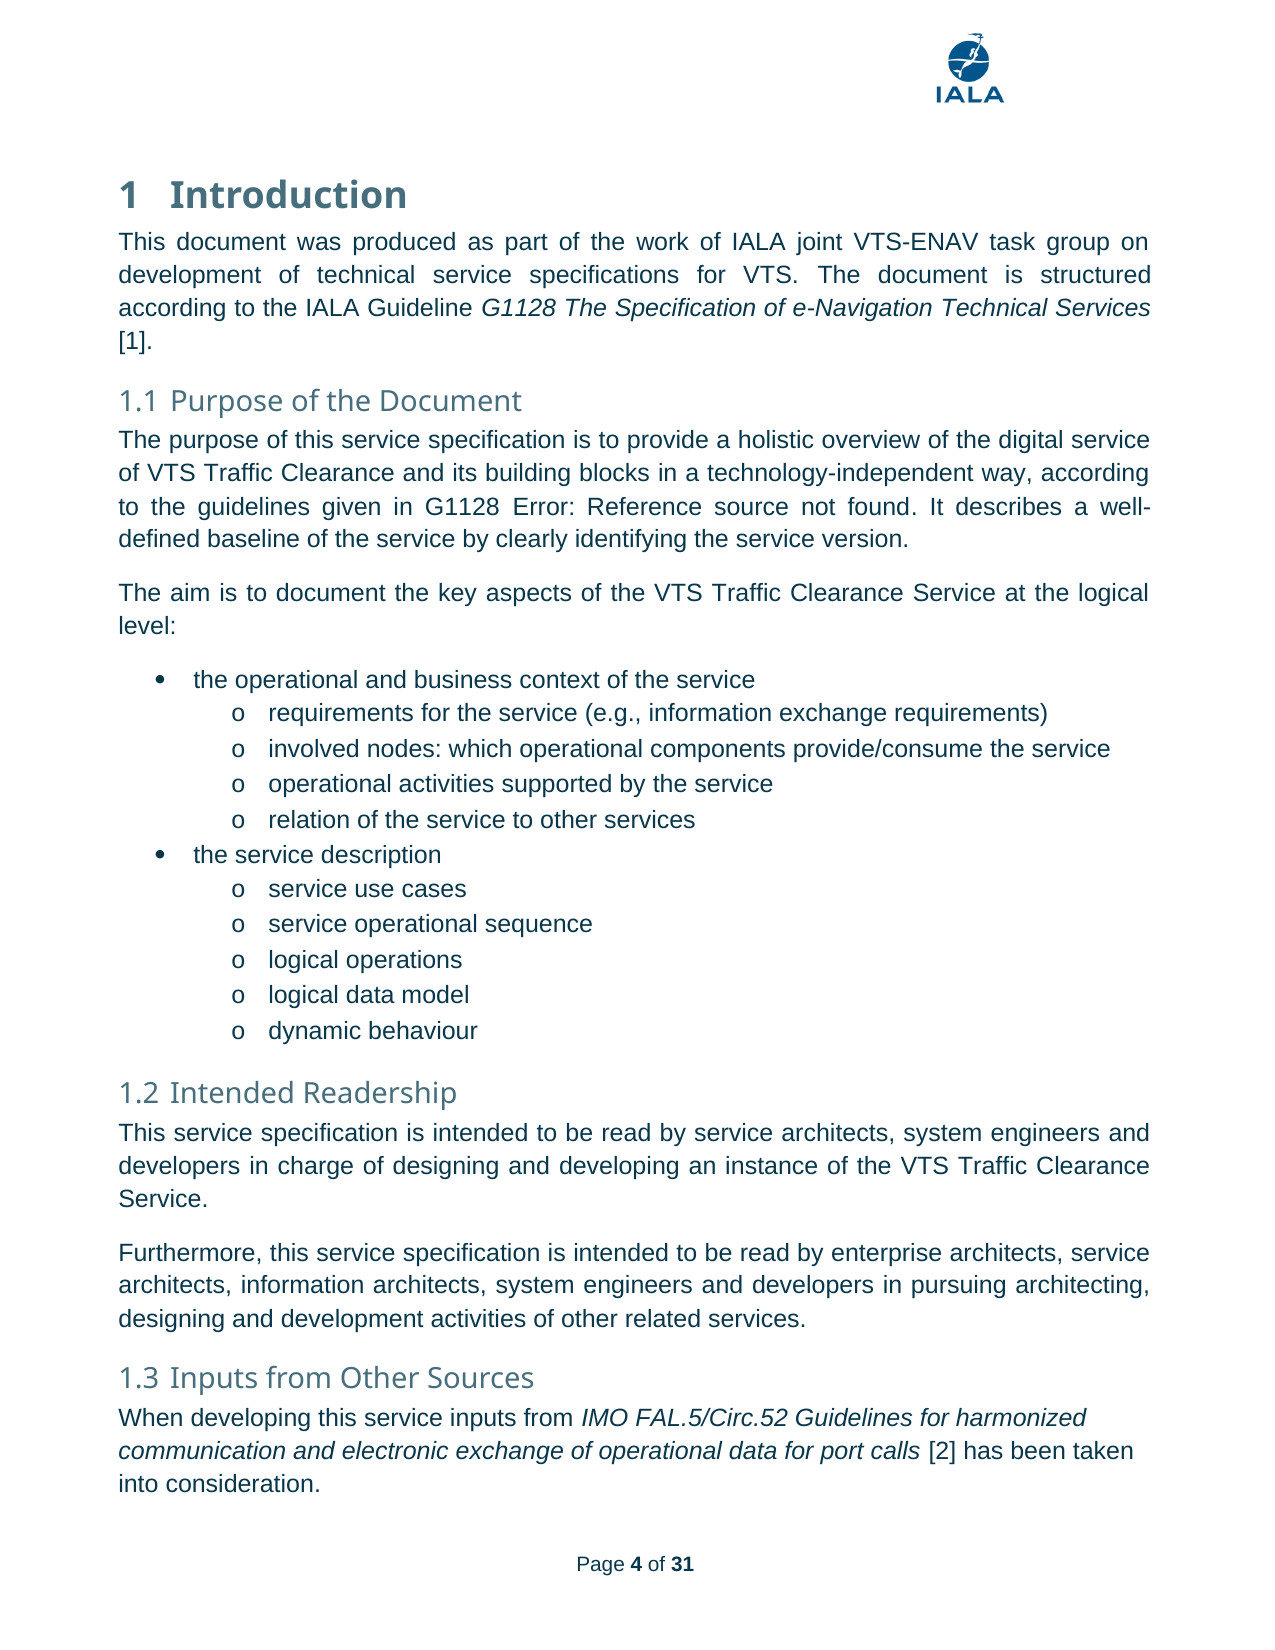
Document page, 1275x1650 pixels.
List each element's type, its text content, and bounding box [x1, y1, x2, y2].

subtitle Inputs from Other Sources [118, 1357, 1152, 1397]
picture [921, 25, 1016, 118]
text The aim is to document the key aspects of the VTS Traffic Clearance Service at the logical level: [118, 578, 1152, 640]
list involved nodes: which operational components provide/consume the service [231, 734, 1152, 765]
list the operational and business context of the service [156, 665, 1152, 694]
list service operational sequence [231, 909, 1152, 940]
subtitle Purpose of the Document [118, 380, 1152, 419]
list relation of the service to other services [231, 805, 1152, 836]
subtitle Intended Readership [118, 1072, 1152, 1112]
list requirements for the service (e.g., information exchange requirements) [231, 698, 1152, 729]
text This document was produced as part of the work of IALA joint VTS-ENAV task group on development of technical service specifications for VTS. The document is structured according to the IALA Guideline G1128 The Specification of e-Navigation Technical Services [1]. [118, 227, 1152, 355]
list logical operations [231, 944, 1152, 976]
list the service description [156, 840, 1152, 869]
list logical data model [231, 980, 1152, 1011]
text When developing this service inputs from IMO FAL.5/Circ.52 Guidelines for harmonized communication and electronic exchange of operational data for port calls [2] has been taken into consideration. [118, 1403, 1152, 1498]
text This service specification is intended to be read by service architects, system engineers and developers in charge of designing and developing an instance of the VTS Traffic Clearance Service. [118, 1118, 1152, 1212]
text Furthermore, this service specification is intended to be read by enterprise architects, service architects, information architects, system engineers and developers in pursuing architecting, designing and development activities of other related services. [118, 1237, 1152, 1332]
list dynamic behaviour [231, 1016, 1152, 1047]
list service use cases [231, 873, 1152, 904]
subtitle Introduction [118, 168, 1152, 219]
list operational activities supported by the service [231, 769, 1152, 800]
